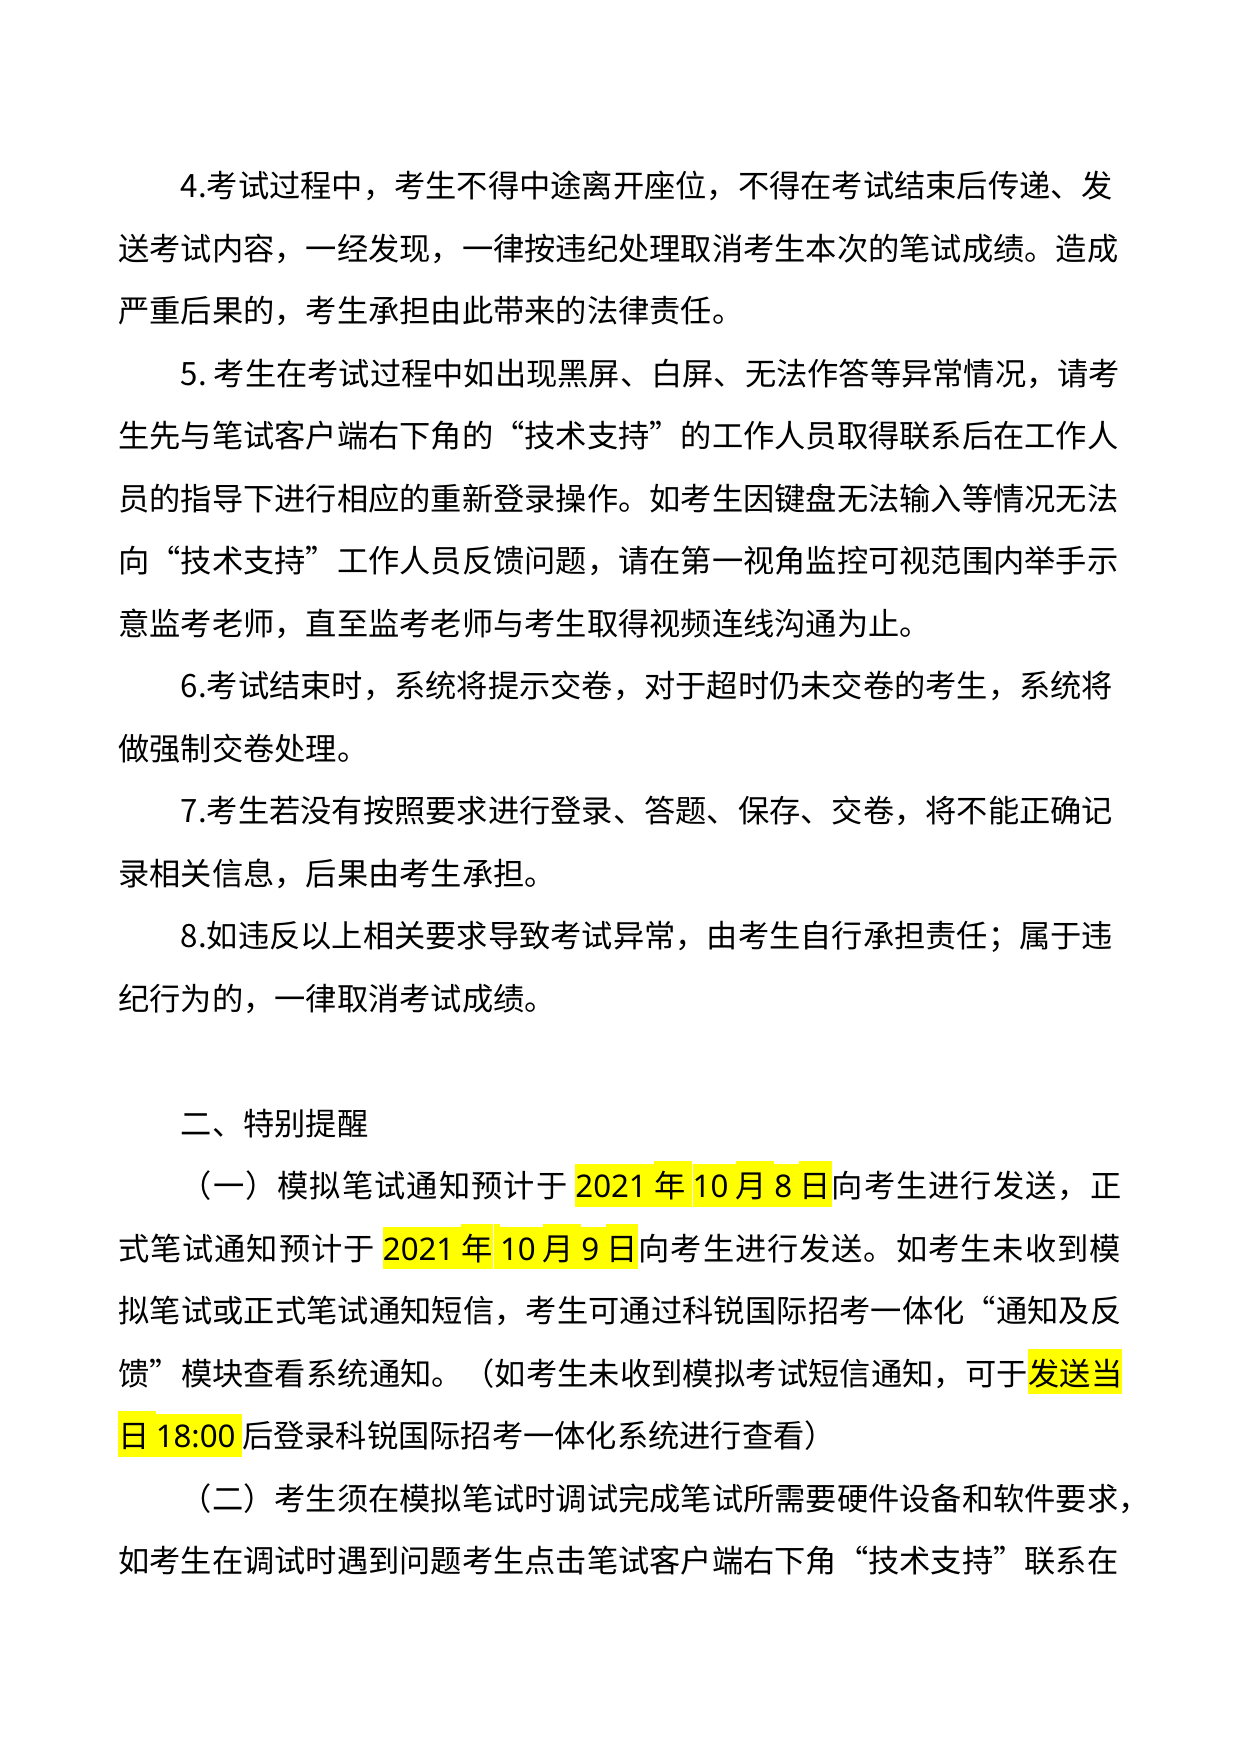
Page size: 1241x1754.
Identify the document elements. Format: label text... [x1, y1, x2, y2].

text （一）模拟笔试通知预计于2021年10月8日向考生进行发送，正式笔试通知预计于2021年10月9日向考生进行发送。如考生未收到模拟笔试或正式笔试通知短信，考生可通过科锐国际招考一体化“通知及反馈”模块查看系统通知。（如考生未收到模拟考试短信通知，可于发送当日18:00后登录科锐国际招考一体化系统进行查看） [118, 1148, 1122, 1460]
text 6.考试结束时，系统将提示交卷，对于超时仍未交卷的考生，系统将做强制交卷处理。 [118, 648, 1122, 773]
text 8.如违反以上相关要求导致考试异常，由考生自行承担责任；属于违纪行为的，一律取消考试成绩。 [118, 898, 1122, 1023]
text 二、特别提醒 [118, 1085, 1122, 1148]
text 7.考生若没有按照要求进行登录、答题、保存、交卷，将不能正确记录相关信息，后果由考生承担。 [118, 773, 1122, 898]
text 5. 考生在考试过程中如出现黑屏、白屏、无法作答等异常情况，请考生先与笔试客户端右下角的“技术支持”的工作人员取得联系后在工作人员的指导下进行相应的重新登录操作。如考生因键盘无法输入等情况无法向“技术支持”工作人员反馈问题，请在第一视角监控可视范围内举手示意监考老师，直至监考老师与考生取得视频连线沟通为止。 [118, 335, 1122, 648]
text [118, 1460, 1122, 1585]
text 4.考试过程中，考生不得中途离开座位，不得在考试结束后传递、发送考试内容，一经发现，一律按违纪处理取消考生本次的笔试成绩。造成严重后果的，考生承担由此带来的法律责任。 [118, 148, 1122, 335]
